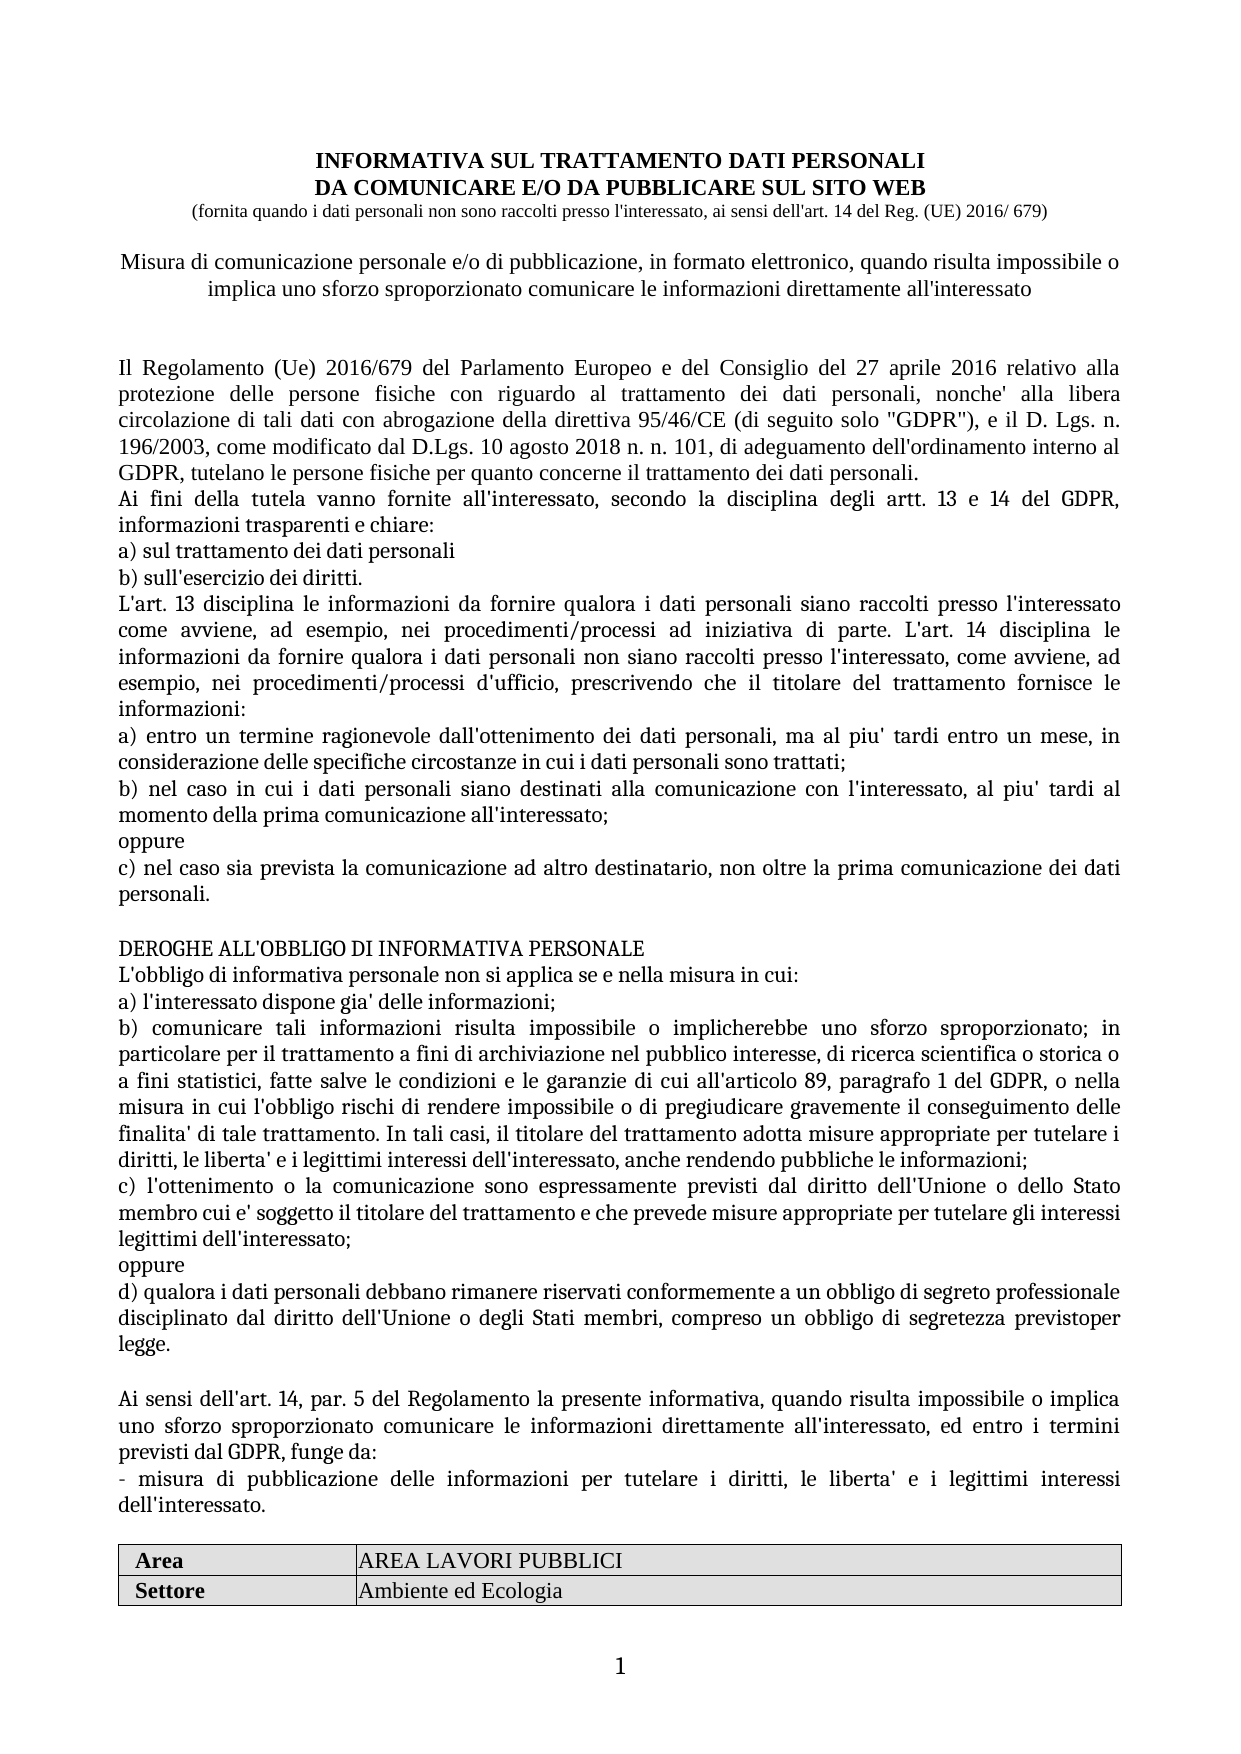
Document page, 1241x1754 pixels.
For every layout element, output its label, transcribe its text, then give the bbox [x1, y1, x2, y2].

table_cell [357, 1576, 1121, 1605]
text oppure [118, 1252, 1122, 1278]
table_header Area [119, 1545, 356, 1575]
text DA COMUNICARE E/O DA PUBBLICARE SUL SITO WEB [118, 174, 1122, 200]
table_header AREA LAVORI PUBBLICI [357, 1545, 1121, 1575]
text oppure [118, 828, 1122, 854]
text a) entro un termine ragionevole dall'ottenimento dei dati personali, ma al piu' tardi entro un mese, in considerazione delle specifiche circostanze in cui i dati personali sono trattati; [118, 723, 1122, 775]
table_cell Settore [119, 1576, 356, 1605]
text b) nel caso in cui i dati personali siano destinati alla comunicazione con l'interessato, al piu' tardi al momento della prima comunicazione all'interessato; [118, 775, 1122, 828]
text Ai fini della tutela vanno fornite all'interessato, secondo la disciplina degli artt. 13 e 14 del GDPR, informazioni trasparenti e chiare: [118, 485, 1122, 538]
text INFORMATIVA SUL TRATTAMENTO DATI PERSONALI [118, 148, 1122, 174]
text a) l'interessato dispone gia' delle informazioni; [118, 988, 1122, 1015]
text d) qualora i dati personali debbano rimanere riservati conformemente a un obbligo di segreto professionale disciplinato dal diritto dell'Unione o degli Stati membri, compreso un obbligo di segretezza previstoper legge. [118, 1278, 1122, 1357]
text DEROGHE ALL'OBBLIGO DI INFORMATIVA PERSONALE [118, 936, 1122, 962]
text Misura di comunicazione personale e/o di pubblicazione, in formato elettronico, quando risulta impossibile o implica uno sforzo sproporzionato comunicare le informazioni direttamente all'interessato [118, 248, 1122, 301]
text c) nel caso sia prevista la comunicazione ad altro destinatario, non oltre la prima comunicazione dei dati personali. [118, 854, 1122, 907]
text Ai sensi dell'art. 14, par. 5 del Regolamento la presente informativa, quando risulta impossibile o implica uno sforzo sproporzionato comunicare le informazioni direttamente all'interessato, ed entro i termini previsti dal GDPR, funge da: [118, 1386, 1122, 1465]
text L'art. 13 disciplina le informazioni da fornire qualora i dati personali siano raccolti presso l'interessato come avviene, ad esempio, nei procedimenti/processi ad iniziativa di parte. L'art. 14 disciplina le informazioni da fornire qualora i dati personali non siano raccolti presso l'interessato, come avviene, ad esempio, nei procedimenti/processi d'ufficio, prescrivendo che il titolare del trattamento fornisce le informazioni: [118, 591, 1122, 723]
text L'obbligo di informativa personale non si applica se e nella misura in cui: [118, 962, 1122, 988]
text (fornita quando i dati personali non sono raccolti presso l'interessato, ai sensi dell'art. 14 del Reg. (UE) 2016/ 679) [118, 200, 1122, 222]
text a) sul trattamento dei dati personali [118, 538, 1122, 564]
text b) comunicare tali informazioni risulta impossibile o implicherebbe uno sforzo sproporzionato; in particolare per il trattamento a fini di archiviazione nel pubblico interesse, di ricerca scientifica o storica o a fini statistici, fatte salve le condizioni e le garanzie di cui all'articolo 89, paragrafo 1 del GDPR, o nella misura in cui l'obbligo rischi di rendere impossibile o di pregiudicare gravemente il conseguimento delle finalita' di tale trattamento. In tali casi, il titolare del trattamento adotta misure appropriate per tutelare i diritti, le liberta' e i legittimi interessi dell'interessato, anche rendendo pubbliche le informazioni; [118, 1015, 1122, 1173]
text b) sull'esercizio dei diritti. [118, 564, 1122, 591]
text Il Regolamento (Ue) 2016/679 del Parlamento Europeo e del Consiglio del 27 aprile 2016 relativo alla protezione delle persone fisiche con riguardo al trattamento dei dati personali, nonche' alla libera circolazione di tali dati con abrogazione della direttiva 95/46/CE (di seguito solo "GDPR"), e il D. Lgs. n. 196/2003, come modificato dal D.Lgs. 10 agosto 2018 n. n. 101, di adeguamento dell'ordinamento interno al GDPR, tutelano le persone fisiche per quanto concerne il trattamento dei dati personali. [118, 354, 1122, 485]
text c) l'ottenimento o la comunicazione sono espressamente previsti dal diritto dell'Unione o dello Stato membro cui e' soggetto il titolare del trattamento e che prevede misure appropriate per tutelare gli interessi legittimi dell'interessato; [118, 1173, 1122, 1252]
text - misura di pubblicazione delle informazioni per tutelare i diritti, le liberta' e i legittimi interessi dell'interessato. [118, 1465, 1122, 1518]
